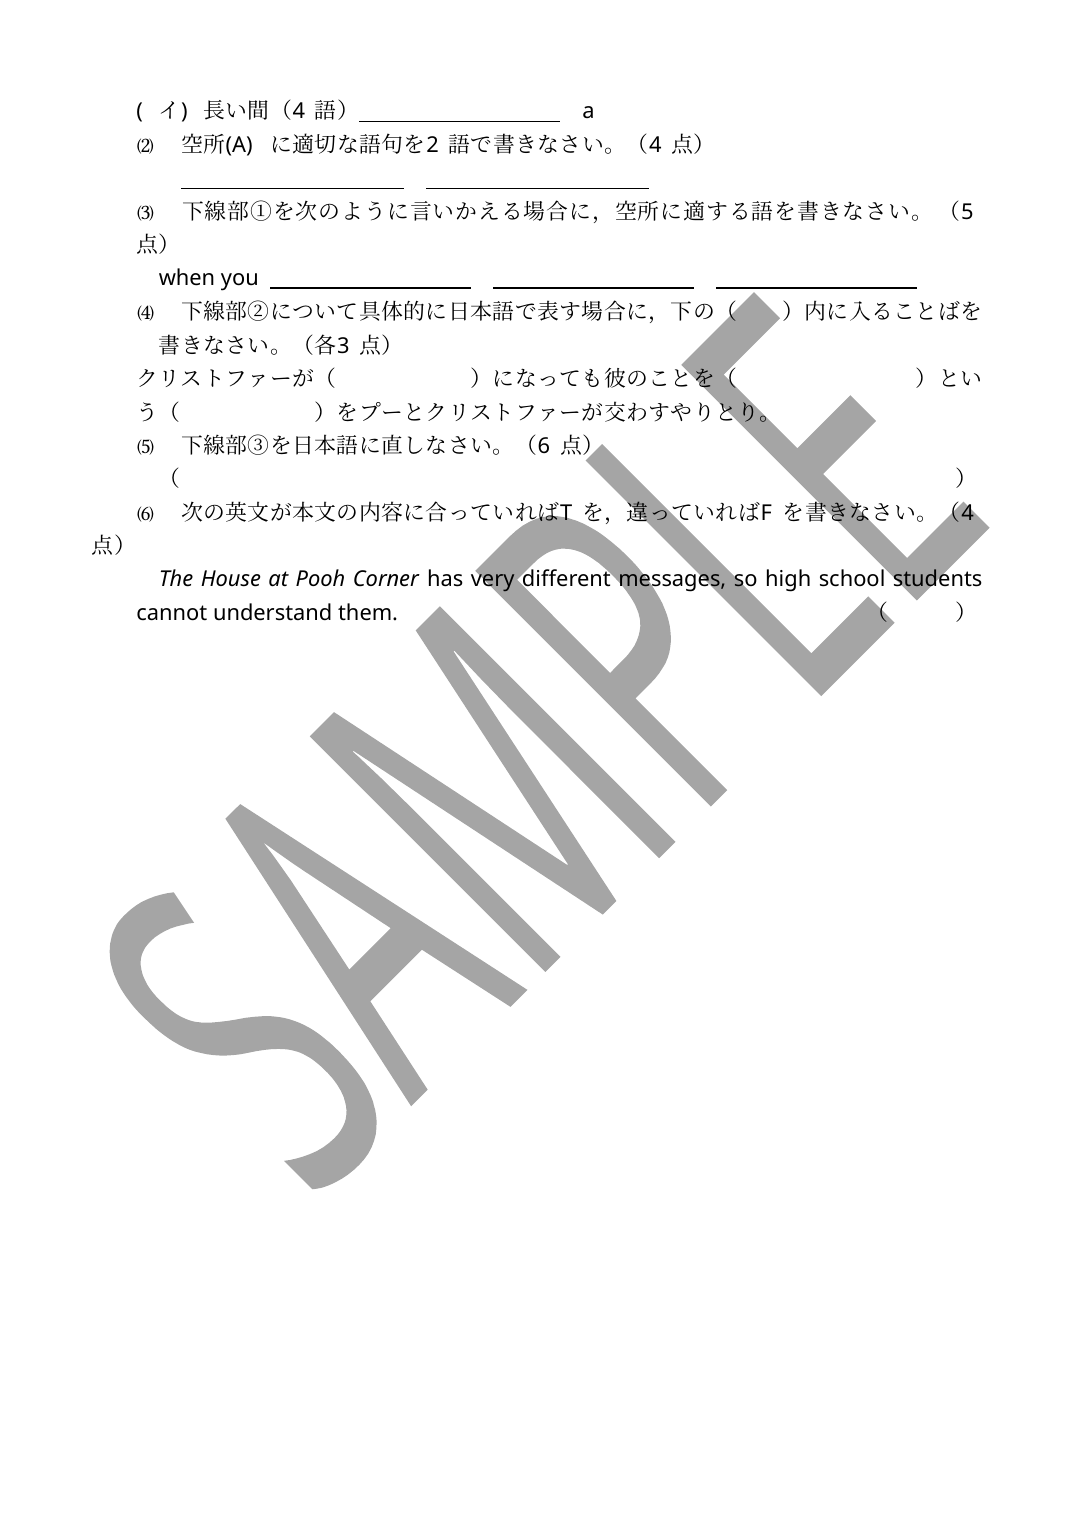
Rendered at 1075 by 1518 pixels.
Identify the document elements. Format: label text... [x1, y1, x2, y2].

text when you [145, 260, 983, 293]
text The House at Pooh Corner has very different messages, so high school students cannot understand them. （ ） [135, 561, 983, 628]
text ⑶ 下線部①を次のように言いかえる場合に，空所に適する語を書きなさい。（5点） [114, 193, 983, 260]
text ⑸ 下線部③を日本語に直しなさい。（6点） [92, 427, 983, 461]
text ⑹ 次の英文が本文の内容に合っていればTを，違っていればFを書きなさい。（4点） [92, 494, 983, 561]
text (イ) 長い間（4語） a [92, 93, 983, 126]
text （ ） [92, 461, 983, 494]
text クリストファーが（ ）になっても彼のことを（ ）という（ ）をプーとクリストファーが交わすやりとり。 [136, 360, 983, 427]
text ⑵ 空所(A)に適切な語句を2語で書きなさい。（4点） [114, 126, 983, 160]
text ⑷ 下線部②について具体的に日本語で表す場合に，下の（ ）内に入ることばを書きなさい。（各3点） [114, 293, 983, 360]
